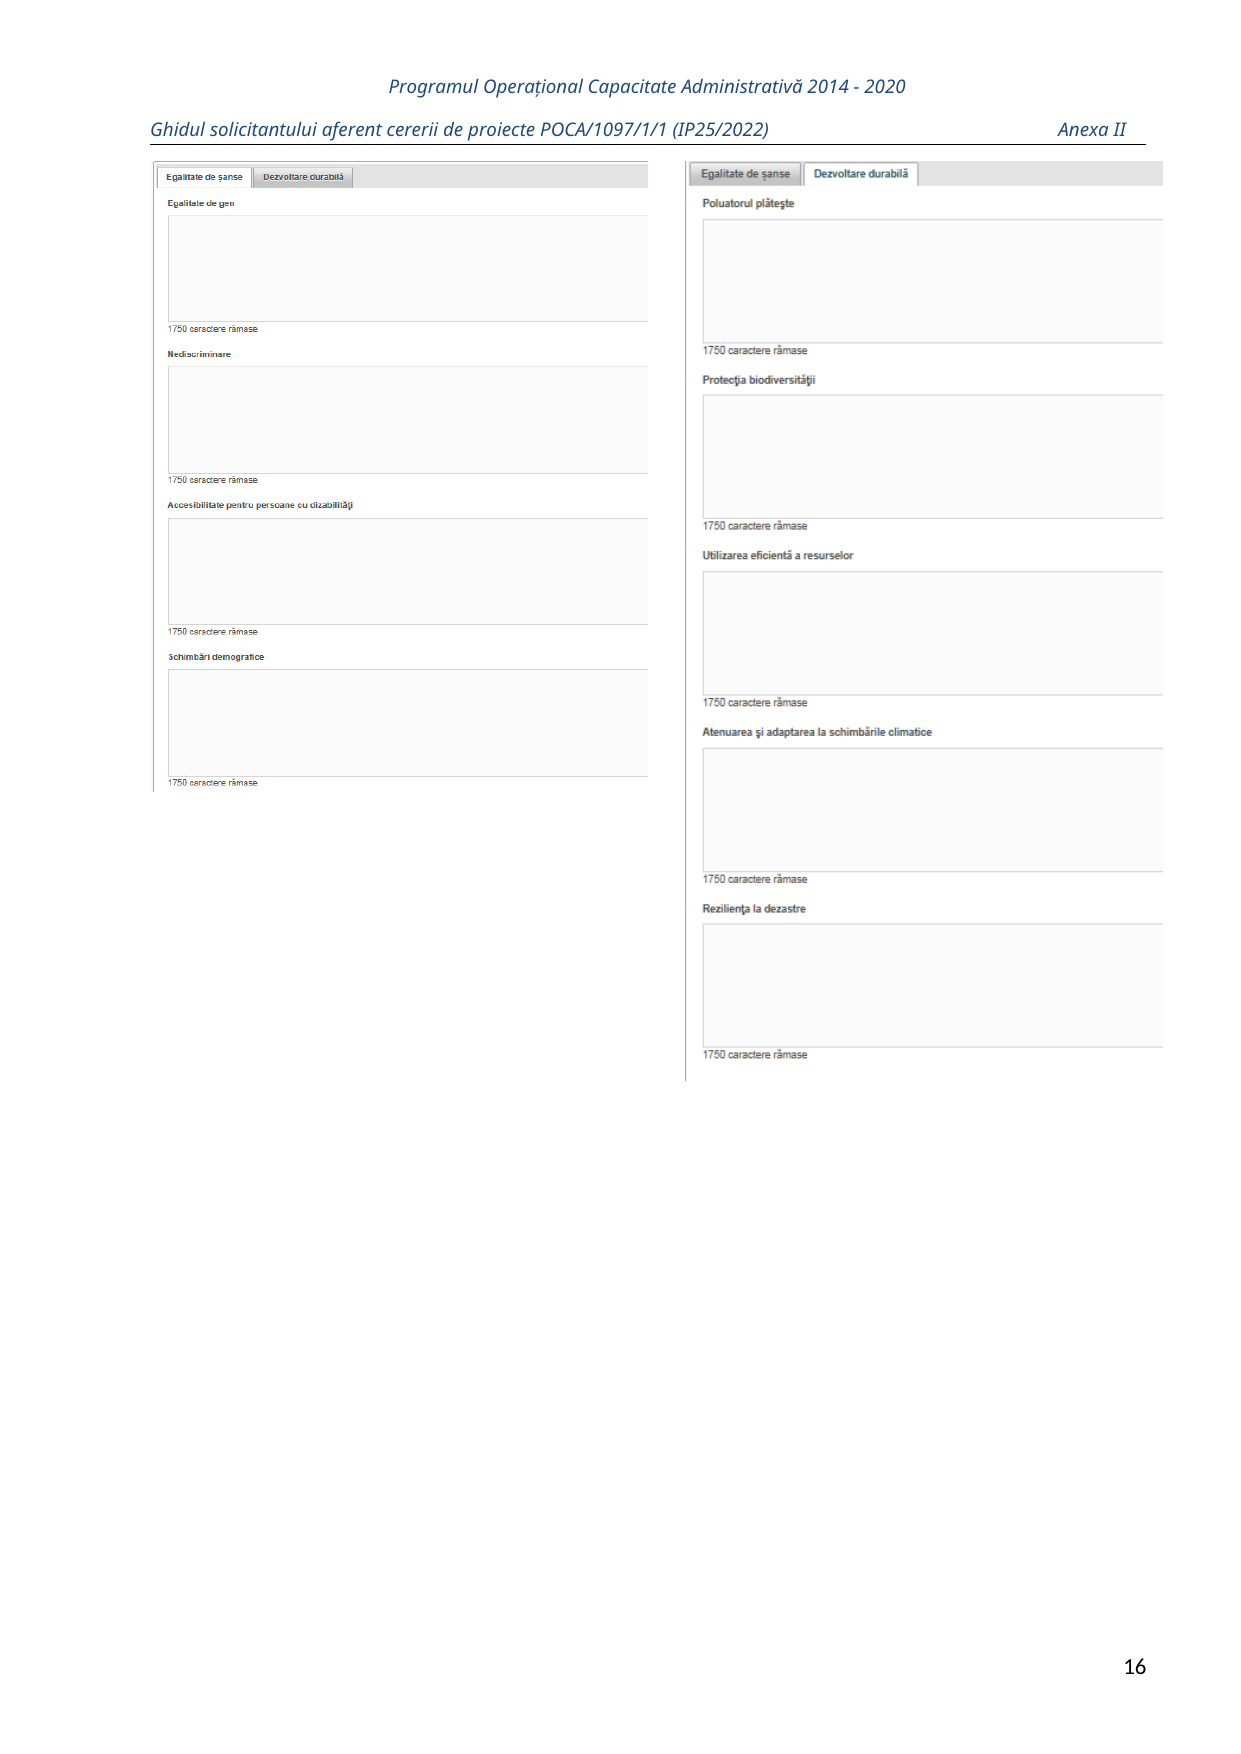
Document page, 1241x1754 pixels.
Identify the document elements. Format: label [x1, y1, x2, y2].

picture [150, 161, 649, 792]
picture [685, 161, 1163, 1081]
